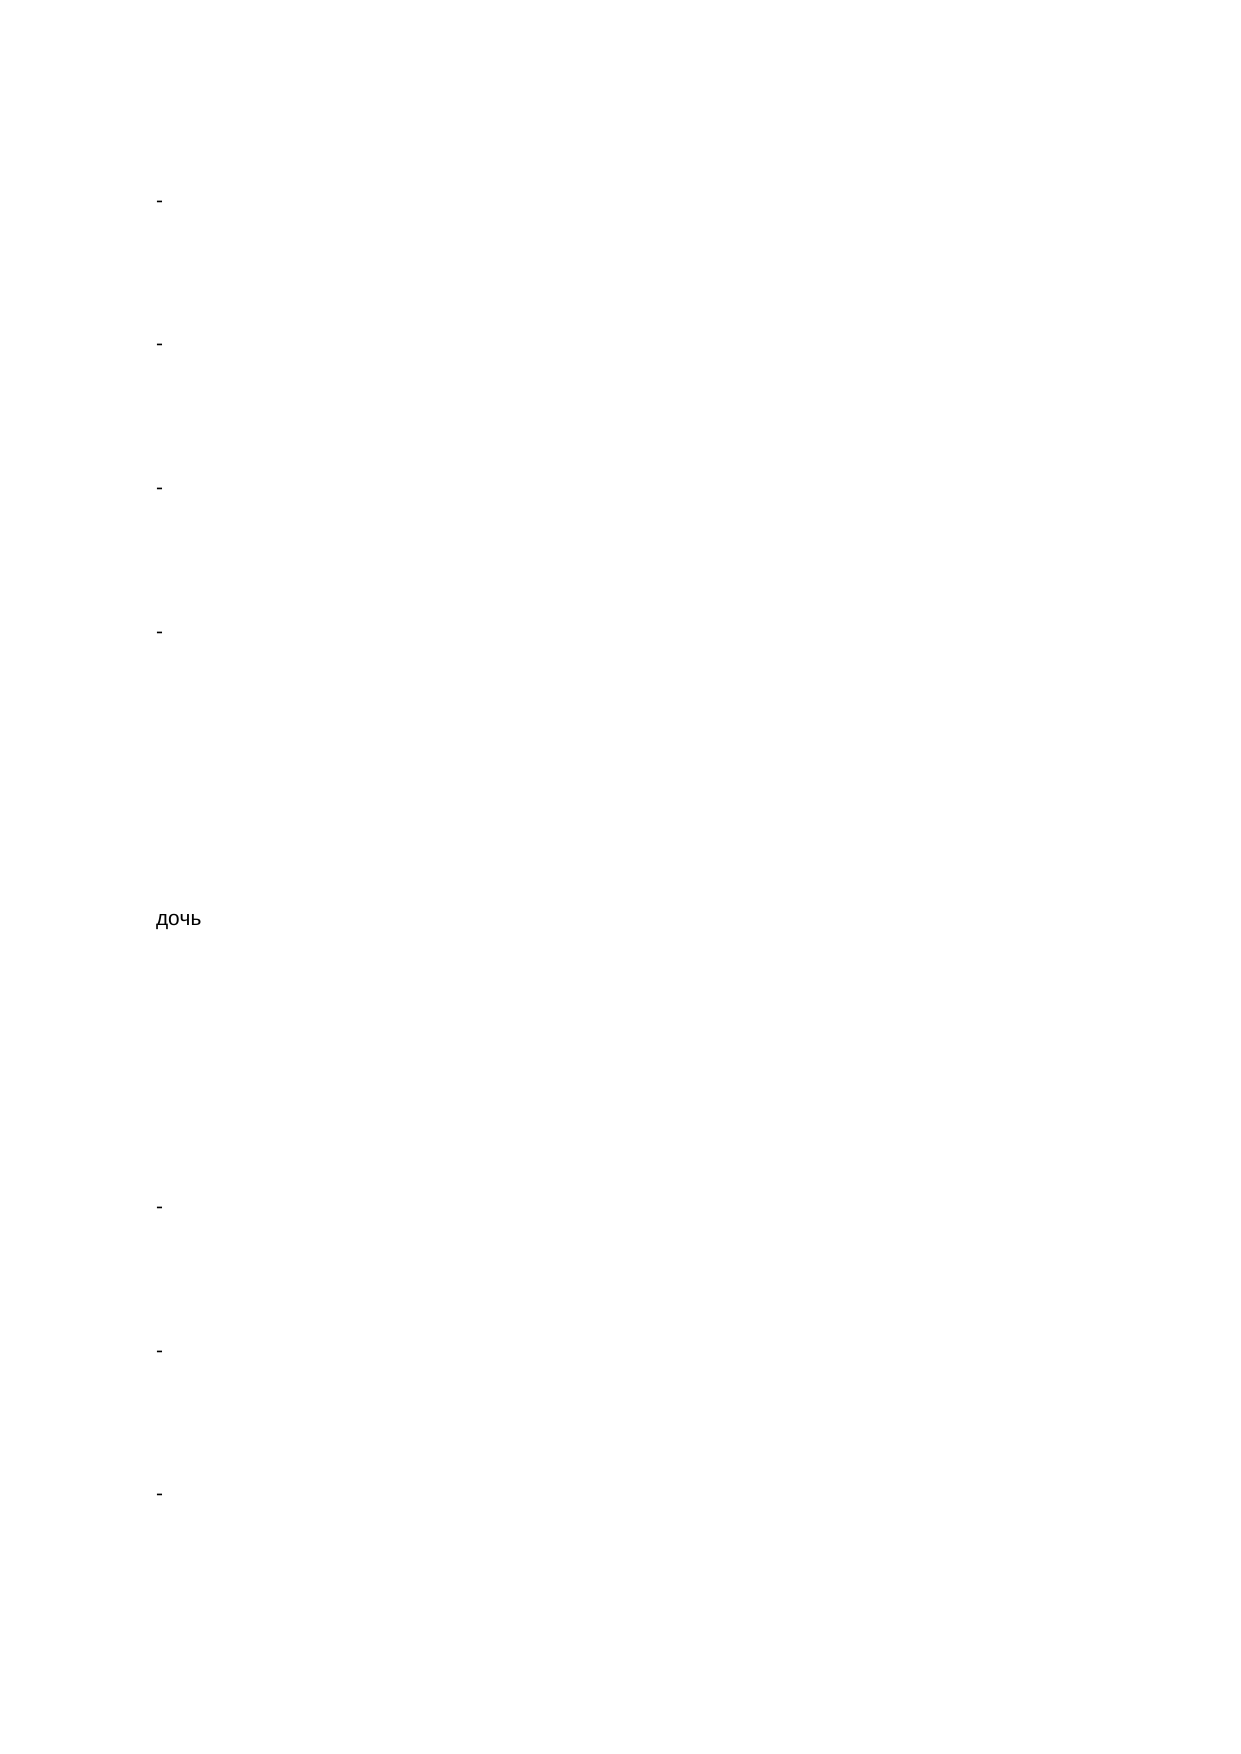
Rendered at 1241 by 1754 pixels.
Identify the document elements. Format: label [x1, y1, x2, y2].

table_cell [140, 150, 1078, 1577]
